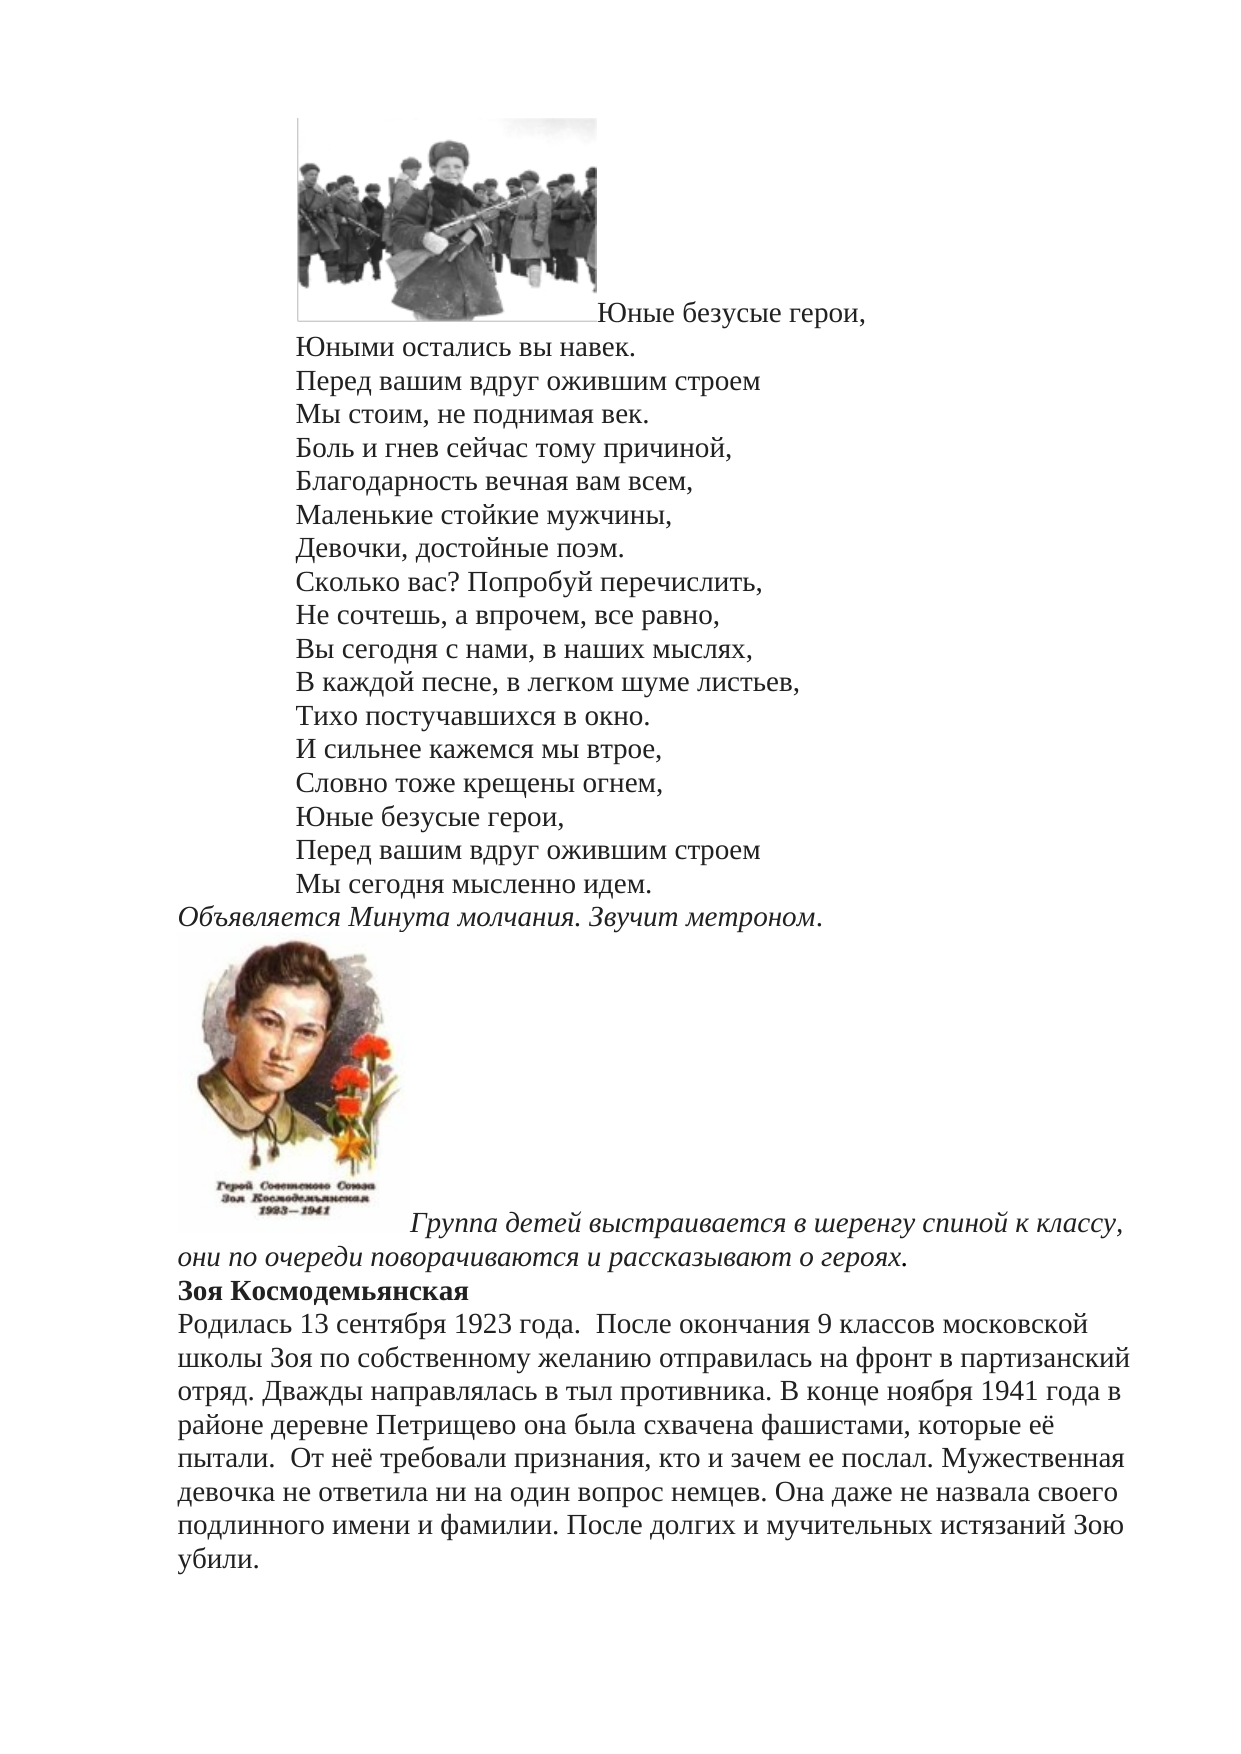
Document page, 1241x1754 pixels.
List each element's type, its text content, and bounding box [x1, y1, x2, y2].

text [177, 1306, 1152, 1574]
picture [177, 932, 410, 1233]
text Группа детей выстраивается в шеренгу спиной к классу, они по очереди поворачиваются и рассказывают о героях. [177, 933, 1152, 1273]
picture [295, 118, 597, 323]
text Объявляется Минута молчания. Звучит метроном. [177, 899, 1152, 933]
text И сильнее кажемся мы втрое, Словно тоже крещены огнем, Юные безусые герои, Перед вашим вдруг ожившим строем Мы сегодня мысленно идем. [295, 732, 1152, 899]
text Зоя Космодемьянская [177, 1273, 1152, 1306]
text Сколько вас? Попробуй перечислить, Не сочтешь, а впрочем, все равно, Вы сегодня с нами, в наших мыслях, В каждой песне, в легком шуме листьев, Тихо постучавшихся в окно. [295, 564, 1152, 732]
text Юные безусые герои, Юными остались вы навек. Перед вашим вдруг ожившим строем Мы стоим, не поднимая век. Боль и гнев сейчас тому причиной, Благодарность вечная вам всем, Маленькие стойкие мужчины, Девочки, достойные поэм. [295, 118, 1152, 564]
